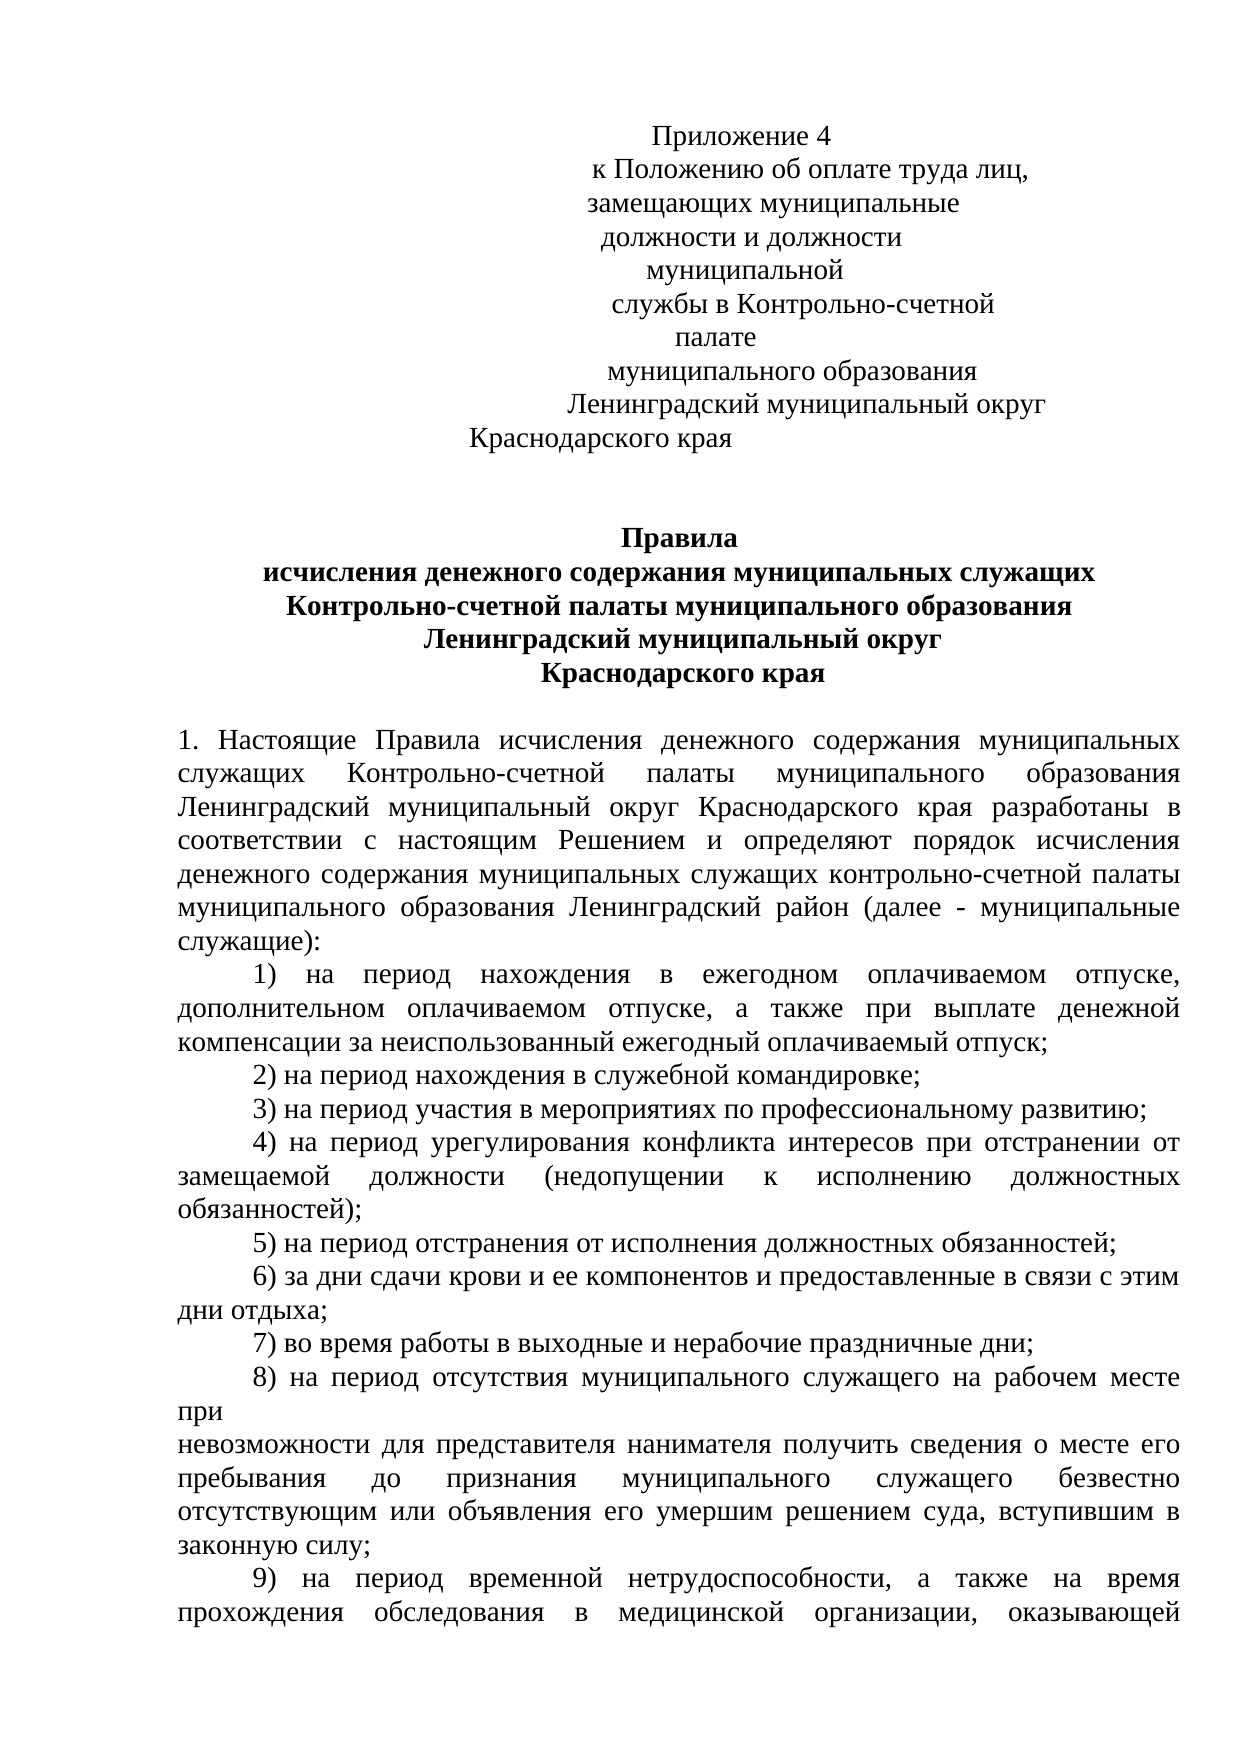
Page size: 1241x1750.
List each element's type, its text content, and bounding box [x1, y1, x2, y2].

text 8) на период отсутствия муниципального служащего на рабочем месте при [177, 1359, 1181, 1426]
text к Положению об оплате труда лиц, [177, 152, 1181, 185]
text 4) на период урегулирования конфликта интересов при отстранении от замещаемой должности (недопущении к исполнению должностных обязанностей); [177, 1124, 1181, 1225]
text Краснодарского края [177, 655, 1181, 688]
text должности и должности [88, 219, 1181, 252]
text 1. Настоящие Правила исчисления денежного содержания муниципальных служащих Контрольно-счетной палаты муниципального образования Ленинградский муниципальный округ Краснодарского края разработаны в соответствии с настоящим Решением и определяют порядок исчисления денежного содержания муниципальных служащих контрольно-счетной палаты муниципального образования Ленинградский район (далее - муниципальные служащие): [177, 722, 1181, 957]
text 5) на период отстранения от исполнения должностных обязанностей; [177, 1225, 1181, 1258]
text невозможности для представителя нанимателя получить сведения о месте его пребывания до признания муниципального служащего безвестно отсутствующим или объявления его умершим решением суда, вступившим в законную силу; [177, 1426, 1181, 1560]
text 6) за дни сдачи крови и ее компонентов и предоставленные в связи с этим дни отдыха; [177, 1258, 1181, 1326]
text 7) во время работы в выходные и нерабочие праздничные дни; [177, 1326, 1181, 1359]
text Приложение 4 [177, 118, 1181, 152]
text муниципального образования [177, 353, 1181, 386]
text 2) на период нахождения в служебной командировке; [177, 1057, 1181, 1091]
text замещающих муниципальные [88, 185, 1181, 219]
text службы в Контрольно-счетной [177, 286, 1181, 319]
text Краснодарского края [177, 420, 1181, 453]
text 1) на период нахождения в ежегодном оплачиваемом отпуске, дополнительном оплачиваемом отпуске, а также при выплате денежной компенсации за неиспользованный ежегодный оплачиваемый отпуск; [177, 957, 1181, 1057]
text Ленинградский муниципальный округ [177, 621, 1181, 655]
text палате [177, 319, 1181, 353]
text муниципальной [177, 252, 1181, 286]
text Ленинградский муниципальный округ [177, 386, 1181, 420]
text 3) на период участия в мероприятиях по профессиональному развитию; [177, 1091, 1181, 1124]
text Правила исчисления денежного содержания муниципальных служащих Контрольно-счетной палаты муниципального образования [177, 521, 1181, 621]
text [177, 1560, 1181, 1627]
